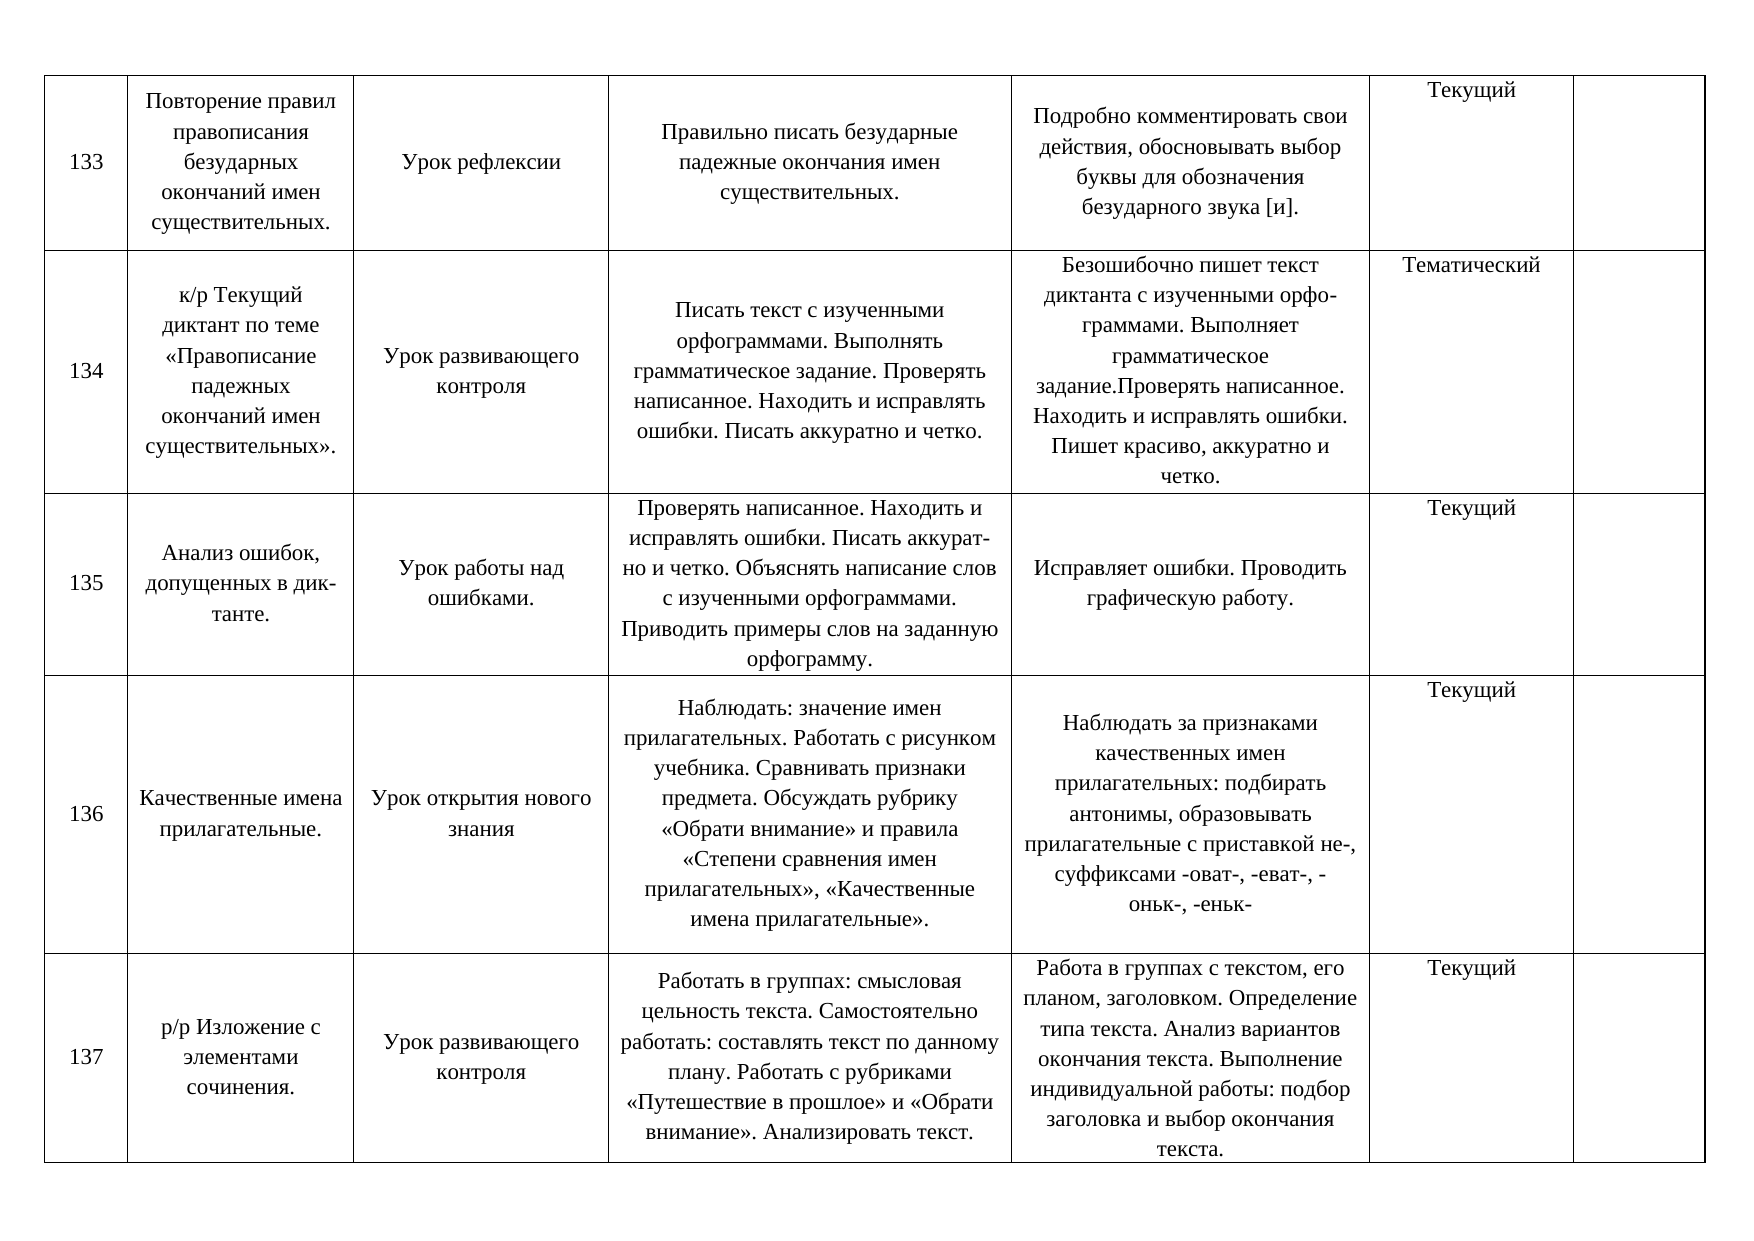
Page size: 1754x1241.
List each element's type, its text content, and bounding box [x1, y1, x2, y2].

table_cell [1574, 494, 1704, 675]
table_cell Урок рефлексии [354, 76, 608, 250]
table_cell Писать текст с изученными орфограммами. Выполнять грамматическое задание. Проверять написанное. Находить и исправлять ошибки. Писать аккуратно и четко. [609, 251, 1011, 493]
table_cell Наблюдать: значение имен прилагательных. Работать с рисунком учебника. Сравнивать признаки предмета. Обсуждать рубрику «Обрати внимание» и правила «Степени сравнения имен прилагательных», «Качественные имена прилагательные». [609, 676, 1011, 953]
table_cell р/р Изложение с элементами сочинения. [128, 954, 353, 1162]
table_cell Текущий [1370, 76, 1573, 250]
table_cell Качественные имена прилагательные. [128, 676, 353, 953]
table_cell Текущий [1370, 954, 1573, 1162]
table_cell Подробно комментировать свои действия, обосновывать выбор буквы для обозначения безударного звука [и]. [1012, 76, 1369, 250]
table_cell Текущий [1370, 494, 1573, 675]
table_cell Работа в группах с текстом, его планом, заголовком. Определение типа текста. Анализ вариантов окончания текста. Выполнение индивидуальной работы: подбор заголовка и выбор окончания текста. [1012, 954, 1369, 1162]
table_cell 137 [45, 954, 127, 1162]
table_cell Безошибочно пишет текст диктанта с изученными орфограммами. Выполняет грамматическое задание.Проверять написанное. Находить и исправлять ошибки. Пишет красиво, аккуратно и четко. [1012, 251, 1369, 493]
table_cell Исправляет ошибки. Проводить графическую работу. [1012, 494, 1369, 675]
table_cell Урок развивающего контроля [354, 251, 608, 493]
table_cell 135 [45, 494, 127, 675]
table_cell [1574, 76, 1704, 250]
table_cell Урок развивающего контроля [354, 954, 608, 1162]
table_cell 133 [45, 76, 127, 250]
table_cell Анализ ошибок, допущенных в диктанте. [128, 494, 353, 675]
table_cell [1574, 676, 1704, 953]
table_cell Работать в группах: смысловая цельность текста. Самостоятельно работать: составлять текст по данному плану. Работать с рубриками «Путешествие в прошлое» и «Обрати внимание». Анализировать текст. [609, 954, 1011, 1162]
table_cell 134 [45, 251, 127, 493]
table_cell [1574, 251, 1704, 493]
table_cell Наблюдать за признаками качественных имен прилагательных: подбирать антонимы, образовывать прилагательные с приставкой не-, суффиксами -оват-, -еват-, - оньк-, -еньк- [1012, 676, 1369, 953]
table_cell Урок открытия нового знания [354, 676, 608, 953]
table_cell Правильно писать безударные падежные окончания имен существительных. [609, 76, 1011, 250]
table_cell Урок работы над ошибками. [354, 494, 608, 675]
table_cell Повторение правил правописания безударных окончаний имен существительных. [128, 76, 353, 250]
table_cell Текущий [1370, 676, 1573, 953]
table_cell к/р Текущий диктант по теме «Правописание падежных окончаний имен существительных». [128, 251, 353, 493]
table_cell 136 [45, 676, 127, 953]
table_cell Проверять написанное. Находить и исправлять ошибки. Писать аккурат-но и четко. Объяснять написание слов с изученными орфограммами. Приводить примеры слов на заданную орфограмму. [609, 494, 1011, 675]
table_cell [1574, 954, 1704, 1162]
table_cell Тематический [1370, 251, 1573, 493]
